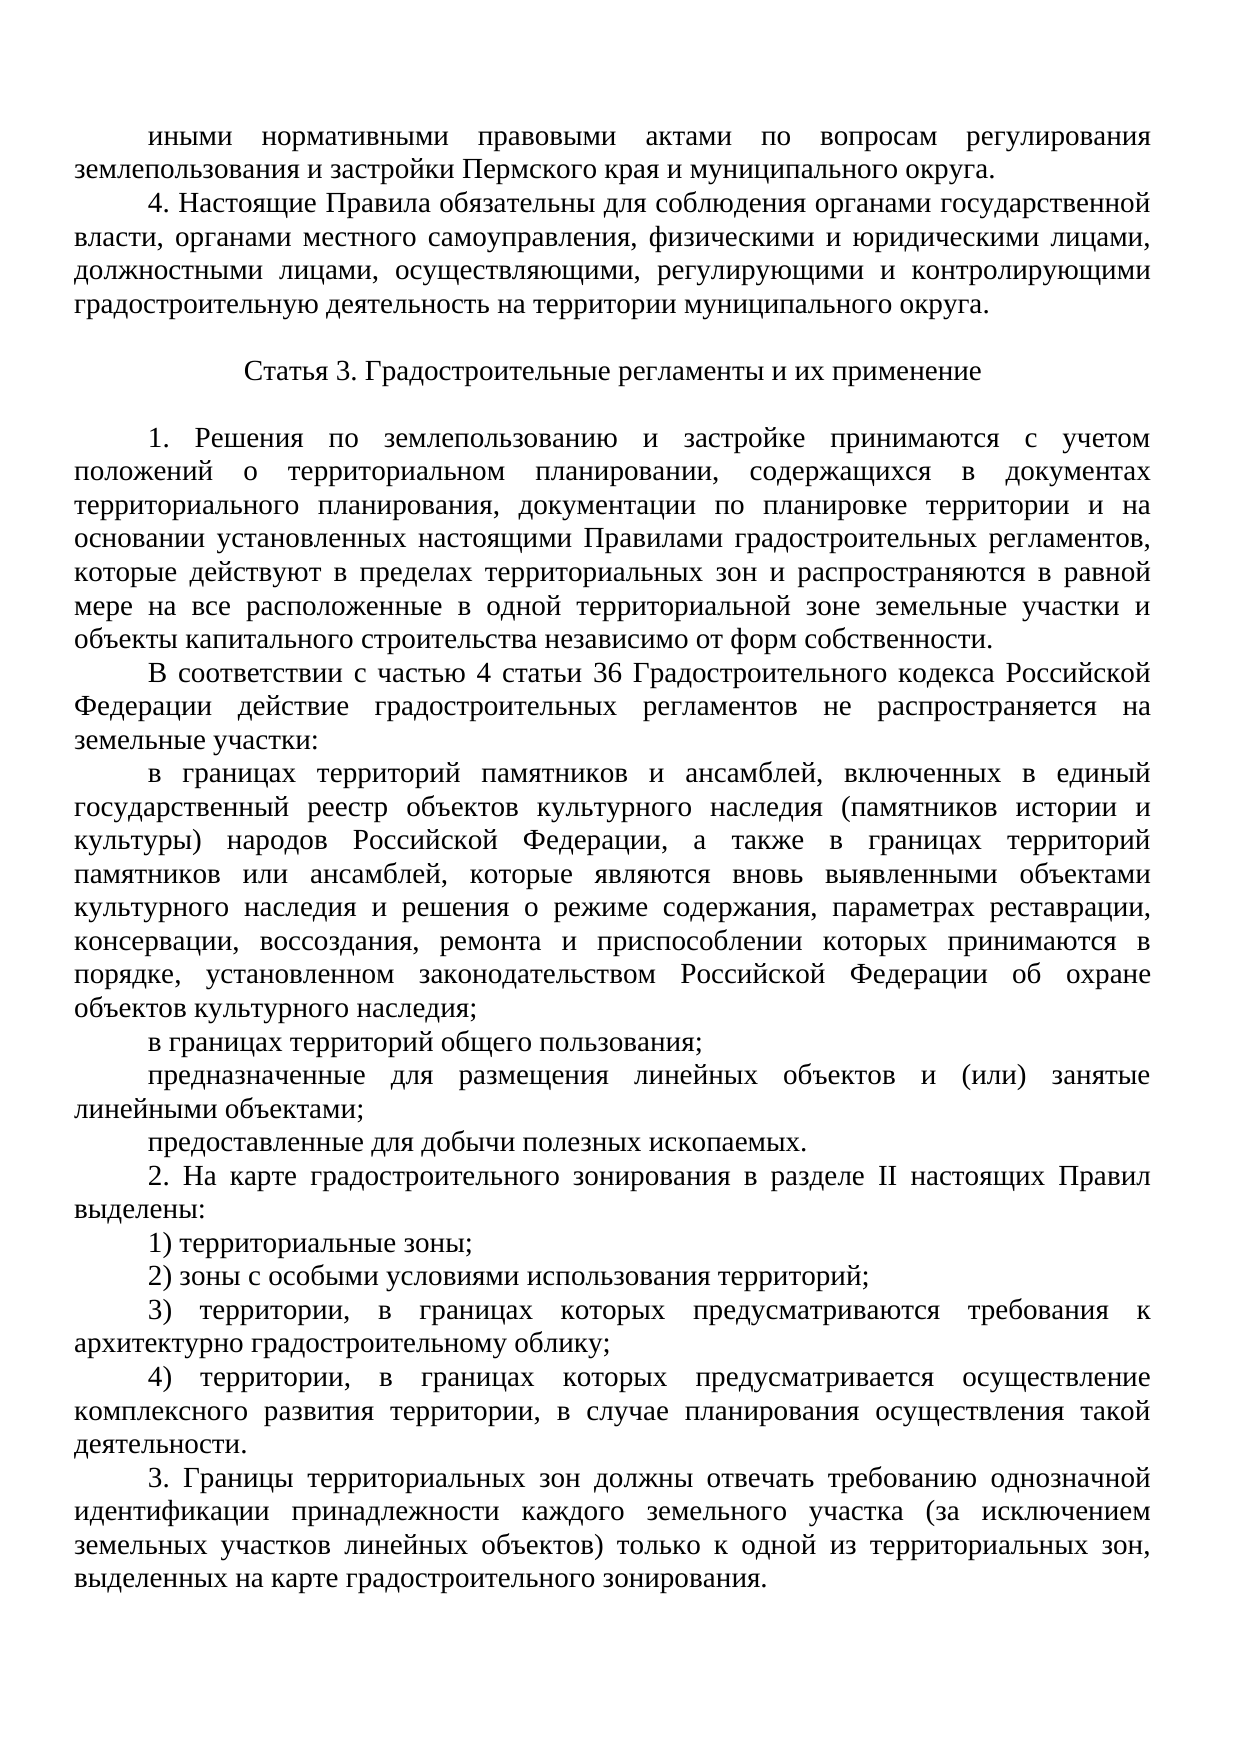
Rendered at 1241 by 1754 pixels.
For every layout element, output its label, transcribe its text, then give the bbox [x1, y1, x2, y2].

text 3) территории, в границах которых предусматриваются требования к архитектурно градостроительному облику; [74, 1292, 1152, 1359]
text предоставленные для добычи полезных ископаемых. [74, 1124, 1152, 1158]
text предназначенные для размещения линейных объектов и (или) занятые линейными объектами; [74, 1057, 1152, 1124]
text в границах территорий общего пользования; [74, 1024, 1152, 1057]
text 2) зоны с особыми условиями использования территорий; [74, 1258, 1152, 1292]
text 2. На карте градостроительного зонирования в разделе II настоящих Правил выделены: [74, 1158, 1152, 1225]
text 3. Границы территориальных зон должны отвечать требованию однозначной идентификации принадлежности каждого земельного участка (за исключением земельных участков линейных объектов) только к одной из территориальных зон, выделенных на карте градостроительного зонирования. [74, 1460, 1152, 1594]
text иными нормативными правовыми актами по вопросам регулирования землепользования и застройки Пермского края и муниципального округа. [74, 118, 1152, 185]
text в границах территорий памятников и ансамблей, включенных в единый государственный реестр объектов культурного наследия (памятников истории и культуры) народов Российской Федерации, а также в границах территорий памятников или ансамблей, которые являются вновь выявленными объектами культурного наследия и решения о режиме содержания, параметрах реставрации, консервации, воссоздания, ремонта и приспособлении которых принимаются в порядке, установленном законодательством Российской Федерации об охране объектов культурного наследия; [74, 755, 1152, 1024]
text Статья 3. Градостроительные регламенты и их применение [74, 353, 1152, 386]
text 4. Настоящие Правила обязательны для соблюдения органами государственной власти, органами местного самоуправления, физическими и юридическими лицами, должностными лицами, осуществляющими, регулирующими и контролирующими градостроительную деятельность на территории муниципального округа. [74, 185, 1152, 319]
text В соответствии с частью 4 статьи 36 Градостроительного кодекса Российской Федерации действие градостроительных регламентов не распространяется на земельные участки: [74, 655, 1152, 755]
text 1. Решения по землепользованию и застройке принимаются с учетом положений о территориальном планировании, содержащихся в документах территориального планирования, документации по планировке территории и на основании установленных настоящими Правилами градостроительных регламентов, которые действуют в пределах территориальных зон и распространяются в равной мере на все расположенные в одной территориальной зоне земельные участки и объекты капитального строительства независимо от форм собственности. [74, 420, 1152, 655]
text 1) территориальные зоны; [74, 1225, 1152, 1258]
text 4) территории, в границах которых предусматривается осуществление комплексного развития территории, в случае планирования осуществления такой деятельности. [74, 1359, 1152, 1460]
